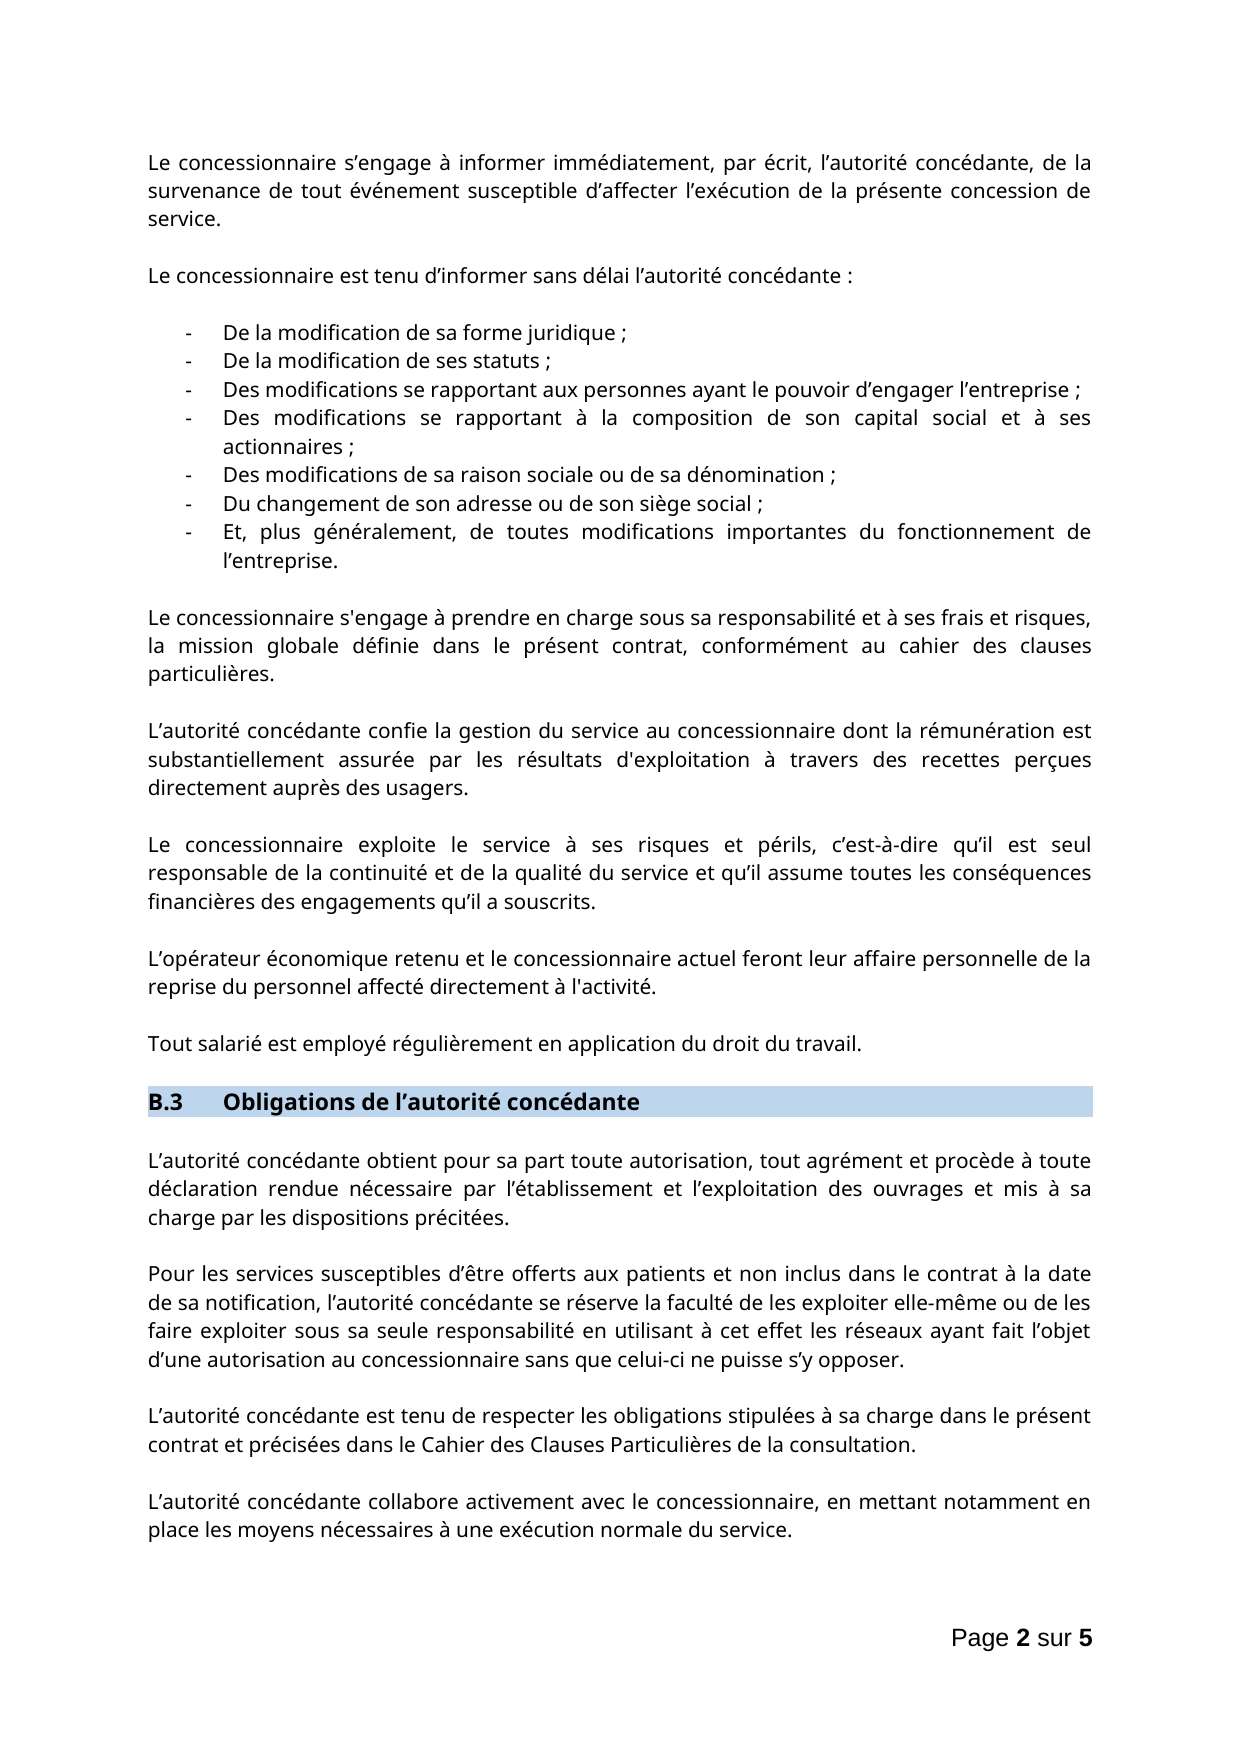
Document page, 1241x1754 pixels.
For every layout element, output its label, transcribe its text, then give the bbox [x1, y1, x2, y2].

text Le concessionnaire s'engage à prendre en charge sous sa responsabilité et à ses frais et risques, la mission globale définie dans le présent contrat, conformément au cahier des clauses particulières. [148, 603, 1093, 688]
text Le concessionnaire exploite le service à ses risques et périls, c’est-à-dire qu’il est seul responsable de la continuité et de la qualité du service et qu’il assume toutes les conséquences financières des engagements qu’il a souscrits. [148, 830, 1093, 915]
text Pour les services susceptibles d’être offerts aux patients et non inclus dans le contrat à la date de sa notification, l’autorité concédante se réserve la faculté de les exploiter elle-même ou de les faire exploiter sous sa seule responsabilité en utilisant à cet effet les réseaux ayant fait l’objet d’une autorisation au concessionnaire sans que celui-ci ne puisse s’y opposer. [148, 1259, 1093, 1373]
subtitle Obligations de l’autorité concédante [148, 1086, 1093, 1117]
text L’opérateur économique retenu et le concessionnaire actuel feront leur affaire personnelle de la reprise du personnel affecté directement à l'activité. [148, 944, 1093, 1001]
list Des modifications de sa raison sociale ou de sa dénomination ; [185, 460, 1093, 489]
text L’autorité concédante obtient pour sa part toute autorisation, tout agrément et procède à toute déclaration rendue nécessaire par l’établissement et l’exploitation des ouvrages et mis à sa charge par les dispositions précitées. [148, 1146, 1093, 1231]
list De la modification de ses statuts ; [185, 347, 1093, 375]
list Du changement de son adresse ou de son siège social ; [185, 489, 1093, 517]
text L’autorité concédante collabore activement avec le concessionnaire, en mettant notamment en place les moyens nécessaires à une exécution normale du service. [148, 1487, 1093, 1544]
list De la modification de sa forme juridique ; [185, 318, 1093, 347]
list Des modifications se rapportant aux personnes ayant le pouvoir d’engager l’entreprise ; [185, 375, 1093, 403]
list Et, plus généralement, de toutes modifications importantes du fonctionnement de l’entreprise. [185, 517, 1093, 574]
text Tout salarié est employé régulièrement en application du droit du travail. [148, 1029, 1093, 1058]
text L’autorité concédante confie la gestion du service au concessionnaire dont la rémunération est substantiellement assurée par les résultats d'exploitation à travers des recettes perçues directement auprès des usagers. [148, 716, 1093, 802]
list Des modifications se rapportant à la composition de son capital social et à ses actionnaires ; [185, 403, 1093, 460]
text L’autorité concédante est tenu de respecter les obligations stipulées à sa charge dans le présent contrat et précisées dans le Cahier des Clauses Particulières de la consultation. [148, 1402, 1093, 1458]
text Le concessionnaire s’engage à informer immédiatement, par écrit, l’autorité concédante, de la survenance de tout événement susceptible d’affecter l’exécution de la présente concession de service. [148, 148, 1093, 233]
text Le concessionnaire est tenu d’informer sans délai l’autorité concédante : [148, 261, 1093, 290]
